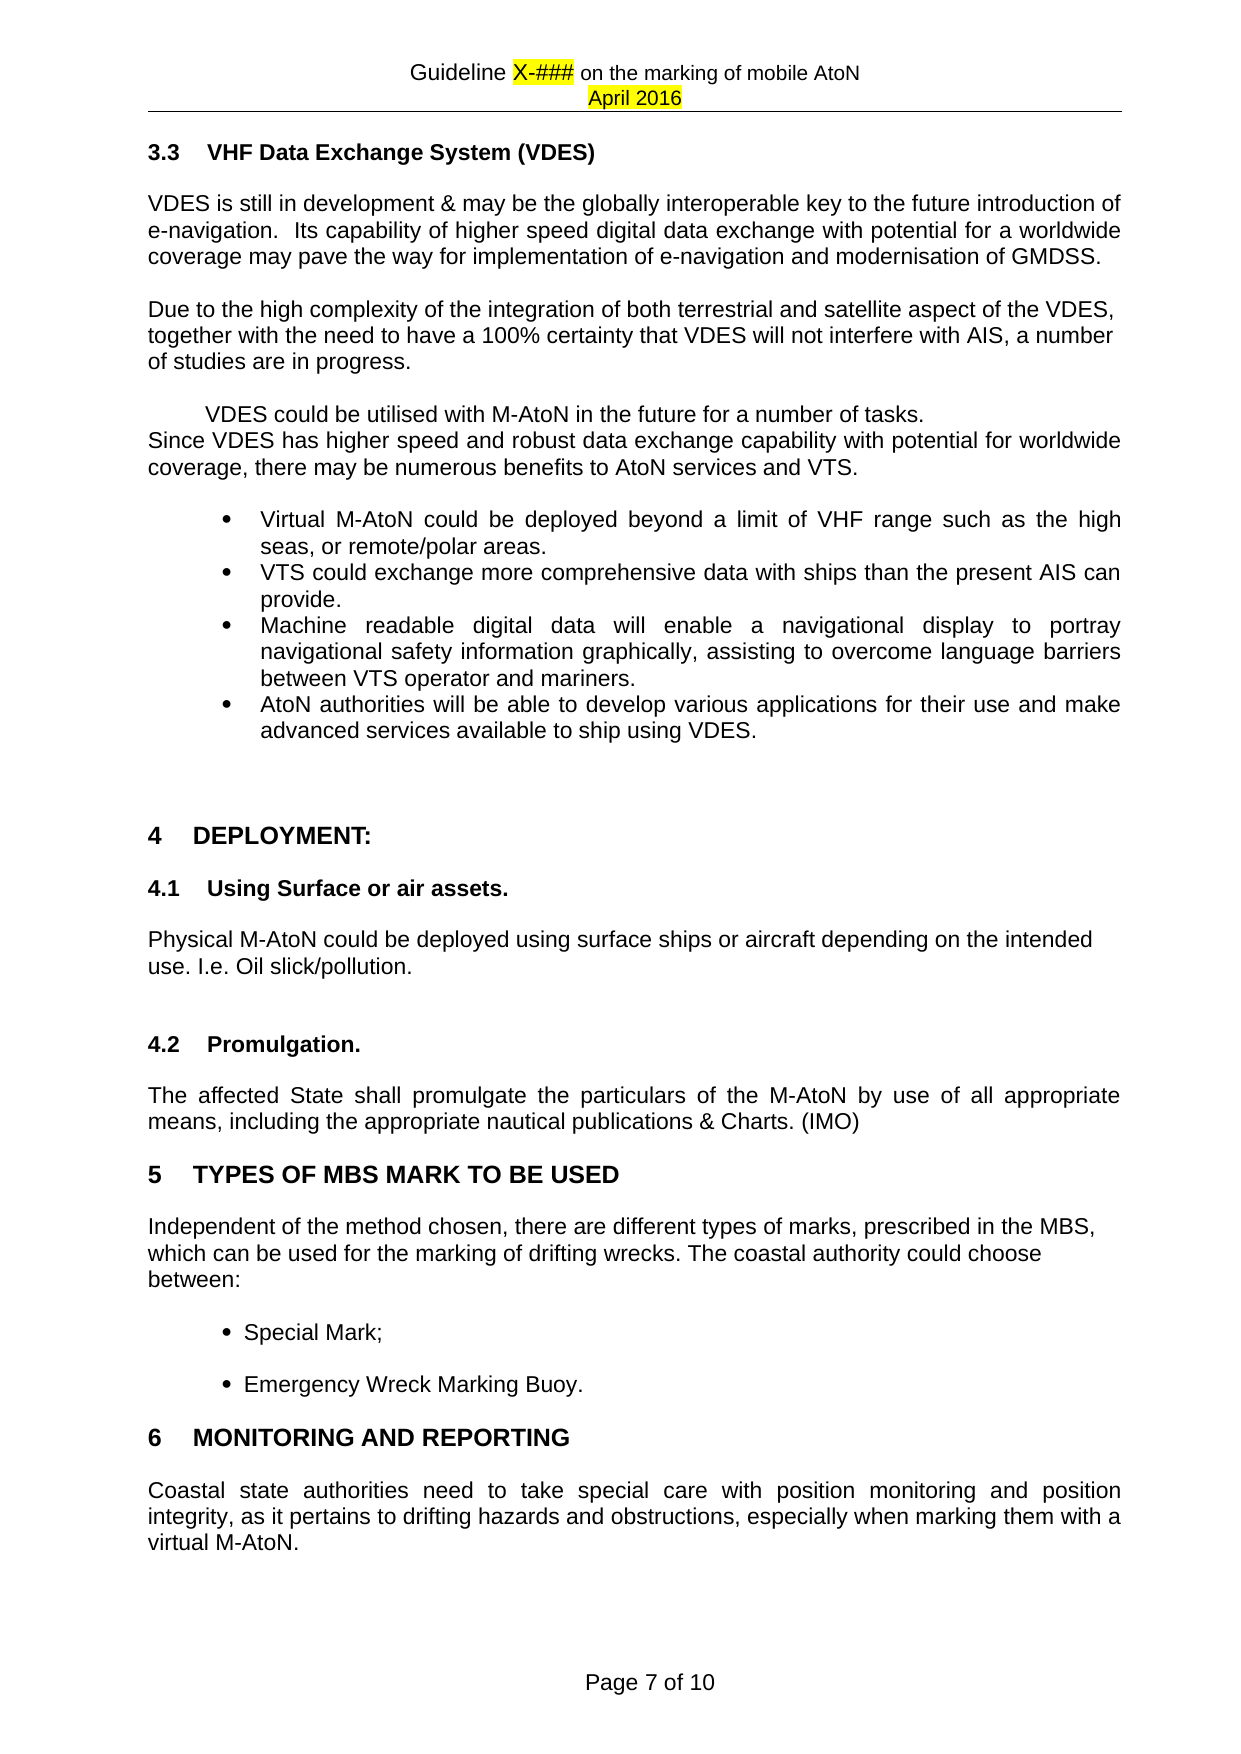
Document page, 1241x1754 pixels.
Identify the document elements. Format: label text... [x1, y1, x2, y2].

text Due to the high complexity of the integration of both terrestrial and satellite aspect of the VDES, together with the need to have a 100% certainty that VDES will not interfere with AIS, a number of studies are in progress. [148, 296, 1122, 375]
text Since VDES has higher speed and robust data exchange capability with potential for worldwide coverage, there may be numerous benefits to AtoN services and VTS. [148, 427, 1122, 480]
subtitle Monitoring and reporting [148, 1423, 1122, 1452]
text Special Mark; [148, 1319, 1122, 1345]
text Physical M-AtoN could be deployed using surface ships or aircraft depending on the intended use. I.e. Oil slick/pollution. [148, 926, 1122, 979]
subtitle Promulgation. [148, 1031, 1122, 1057]
text which can be used for the marking of drifting wrecks. The coastal authority could choose between: [148, 1240, 1122, 1292]
subtitle Deployment: [148, 821, 1122, 850]
list VTS could exchange more comprehensive data with ships than the present AIS can provide. [223, 559, 1122, 612]
subtitle Using Surface or air assets. [148, 875, 1122, 901]
text Coastal state authorities need to take special care with position monitoring and position integrity, as it pertains to drifting hazards and obstructions, especially when marking them with a virtual M-AtoN. [148, 1477, 1122, 1556]
list Machine readable digital data will enable a navigational display to portray navigational safety information graphically, assisting to overcome language barriers between VTS operator and mariners. [223, 612, 1122, 691]
list Virtual M-AtoN could be deployed beyond a limit of VHF range such as the high seas, or remote/polar areas. [223, 506, 1122, 559]
text Emergency Wreck Marking Buoy. [148, 1371, 1122, 1398]
subtitle Types of MBS Mark to be used [148, 1159, 1122, 1188]
text Independent of the method chosen, there are different types of marks, prescribed in the MBS, [148, 1213, 1122, 1240]
subtitle VHF Data Exchange System (VDES) [148, 139, 1122, 165]
text VDES is still in development & may be the globally interoperable key to the future introduction of e-navigation. Its capability of higher speed digital data exchange with potential for a worldwide coverage may pave the way for implementation of e-navigation and modernisation of GMDSS. [148, 190, 1122, 269]
subtitle The affected State shall promulgate the particulars of the M-AtoN by use of all appropriate means, including the appropriate nautical publications & Charts. (IMO) [148, 1082, 1122, 1134]
list AtoN authorities will be able to develop various applications for their use and make advanced services available to ship using VDES. [223, 691, 1122, 744]
text VDES could be utilised with M-AtoN in the future for a number of tasks. [148, 401, 1122, 427]
